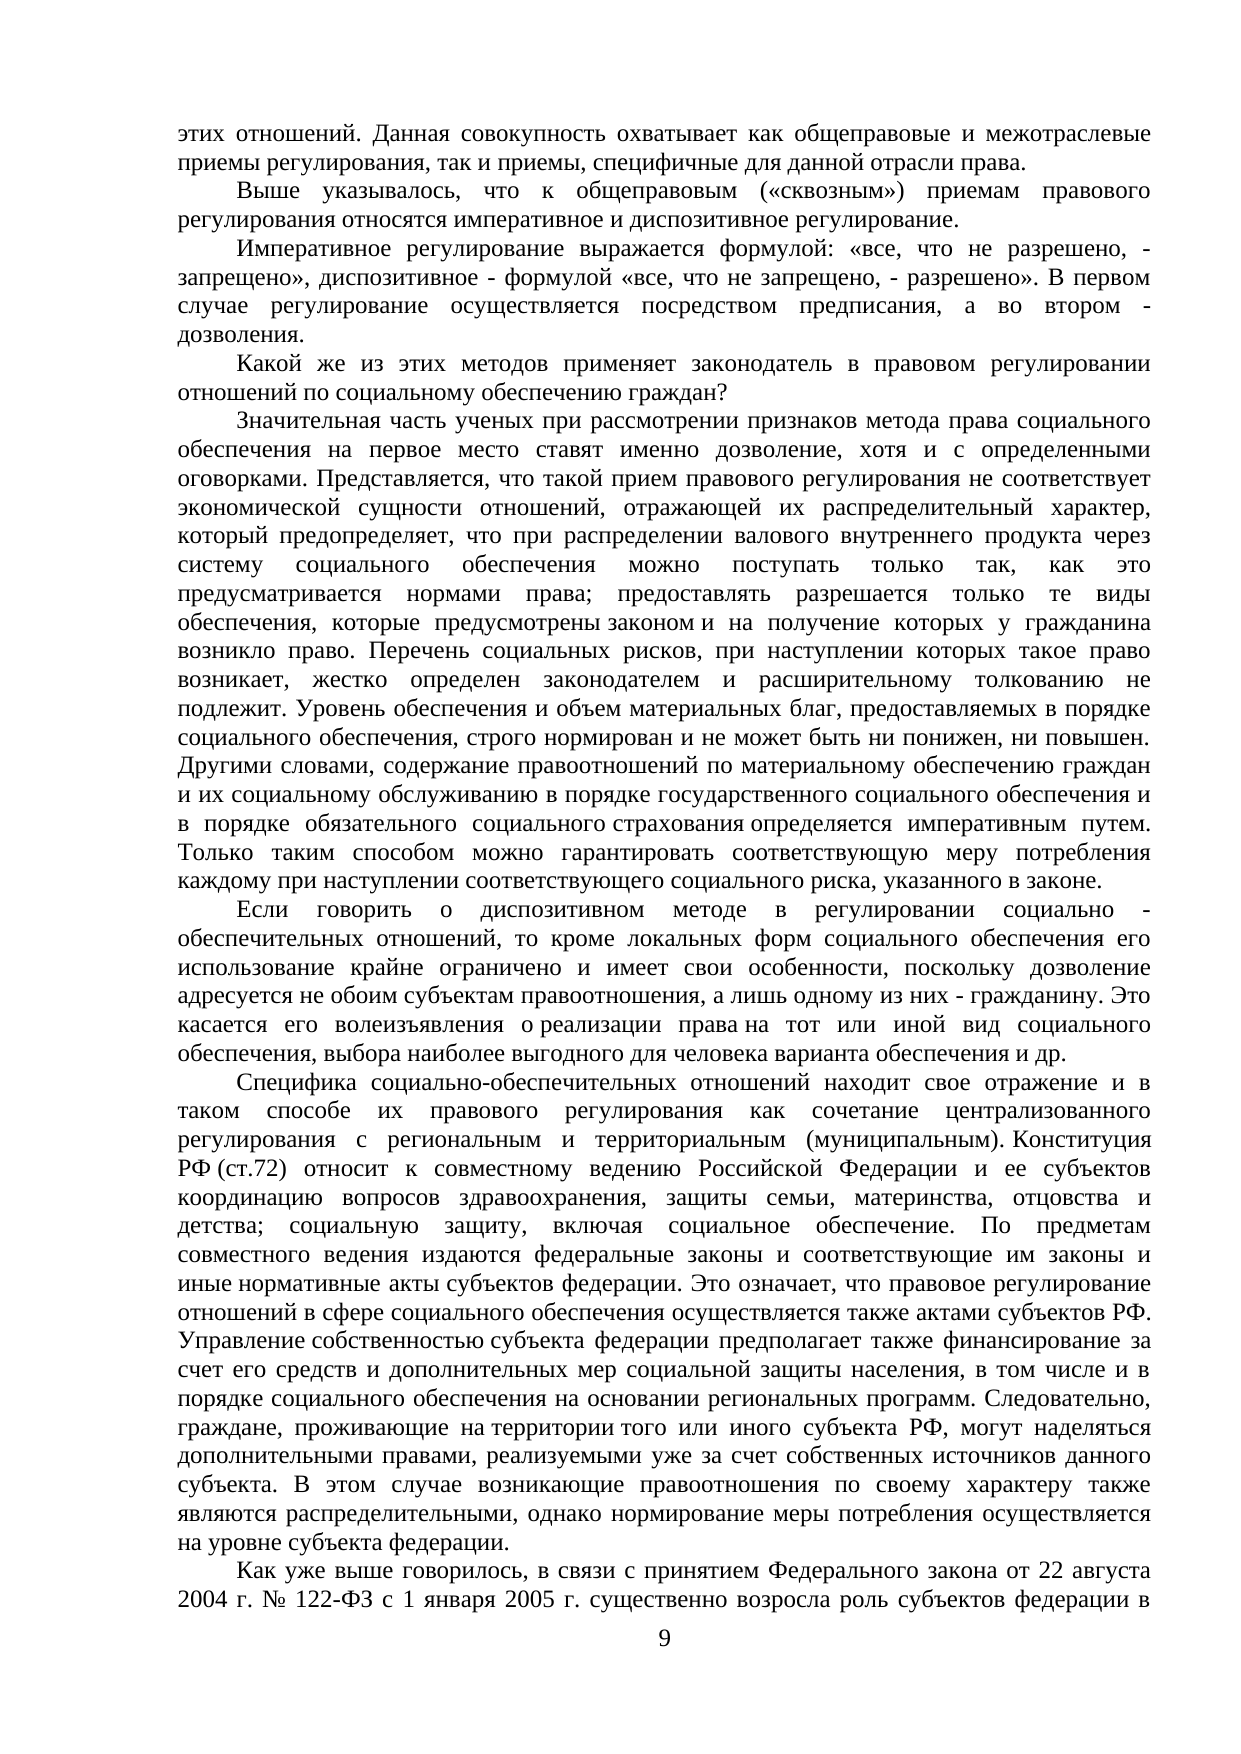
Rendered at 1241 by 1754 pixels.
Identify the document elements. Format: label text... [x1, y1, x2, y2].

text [177, 118, 1152, 176]
text Императивное регулирование выражается формулой: «все, что не разрешено, -запрещено», диспозитивное - формулой «все, что не запрещено, - разрешено». В первом случае регулирование осуществляется посредством предписания, а во втором - дозволения. [177, 233, 1152, 348]
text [177, 1556, 1152, 1613]
text Выше указывалось, что к общеправовым («сквозным») приемам правового регулирования относятся императивное и диспозитивное регулирование. [177, 176, 1152, 233]
text Какой же из этих методов применяет законодатель в правовом регулировании отношений по социальному обеспечению граждан? [177, 348, 1152, 406]
text Если говорить о диспозитивном методе в регулировании социально -обеспечительных отношений, то кроме локальных форм социального обеспечения его использование крайне ограничено и имеет свои особенности, поскольку дозволение адресуется не обоим субъектам правоотношения, а лишь одному из них - гражданину. Это касается его волеизъявления о реализации права на тот или иной вид социального обеспечения, выбора наиболее выгодного для человека варианта обеспечения и др. [177, 894, 1152, 1067]
text Специфика социально-обеспечительных отношений находит свое отражение и в таком способе их правового регулирования как сочетание централизованного регулирования с региональным и территориальным (муниципальным). Конституция РФ (ст.72) относит к совместному ведению Российской Федерации и ее субъектов координацию вопросов здравоохранения, защиты семьи, материнства, отцовства и детства; социальную защиту, включая социальное обеспечение. По предметам совместного ведения издаются федеральные законы и соответствующие им законы и иные нормативные акты субъектов федерации. Это означает, что правовое регулирование отношений в сфере социального обеспечения осуществляется также актами субъектов РФ. Управление собственностью субъекта федерации предполагает также финансирование за счет его средств и дополнительных мер социальной защиты населения, в том числе и в порядке социального обеспечения на основании региональных программ. Следовательно, граждане, проживающие на территории того или иного субъекта РФ, могут наделяться дополнительными правами, реализуемыми уже за счет собственных источников данного субъекта. В этом случае возникающие правоотношения по своему характеру также являются распределительными, однако нормирование меры потребления осуществляется на уровне субъекта федерации. [177, 1067, 1152, 1556]
text Значительная часть ученых при рассмотрении признаков метода права социального обеспечения на первое место ставят именно дозволение, хотя и с определенными оговорками. Представляется, что такой прием правового регулирования не соответствует экономической сущности отношений, отражающей их распределительный характер, который предопределяет, что при распределении валового внутреннего продукта через систему социального обеспечения можно поступать только так, как это предусматривается нормами права; предоставлять разрешается только те виды обеспечения, которые предусмотрены законом и на получение которых у гражданина возникло право. Перечень социальных рисков, при наступлении которых такое право возникает, жестко определен законодателем и расширительному толкованию не подлежит. Уровень обеспечения и объем материальных благ, предоставляемых в порядке социального обеспечения, строго нормирован и не может быть ни понижен, ни повышен. Другими словами, содержание правоотношений по материальному обеспечению граждан и их социальному обслуживанию в порядке государственного социального обеспечения и в порядке обязательного социального страхования определяется императивным путем. Только таким способом можно гарантировать соответствующую меру потребления каждому при наступлении соответствующего социального риска, указанного в законе. [177, 406, 1152, 894]
